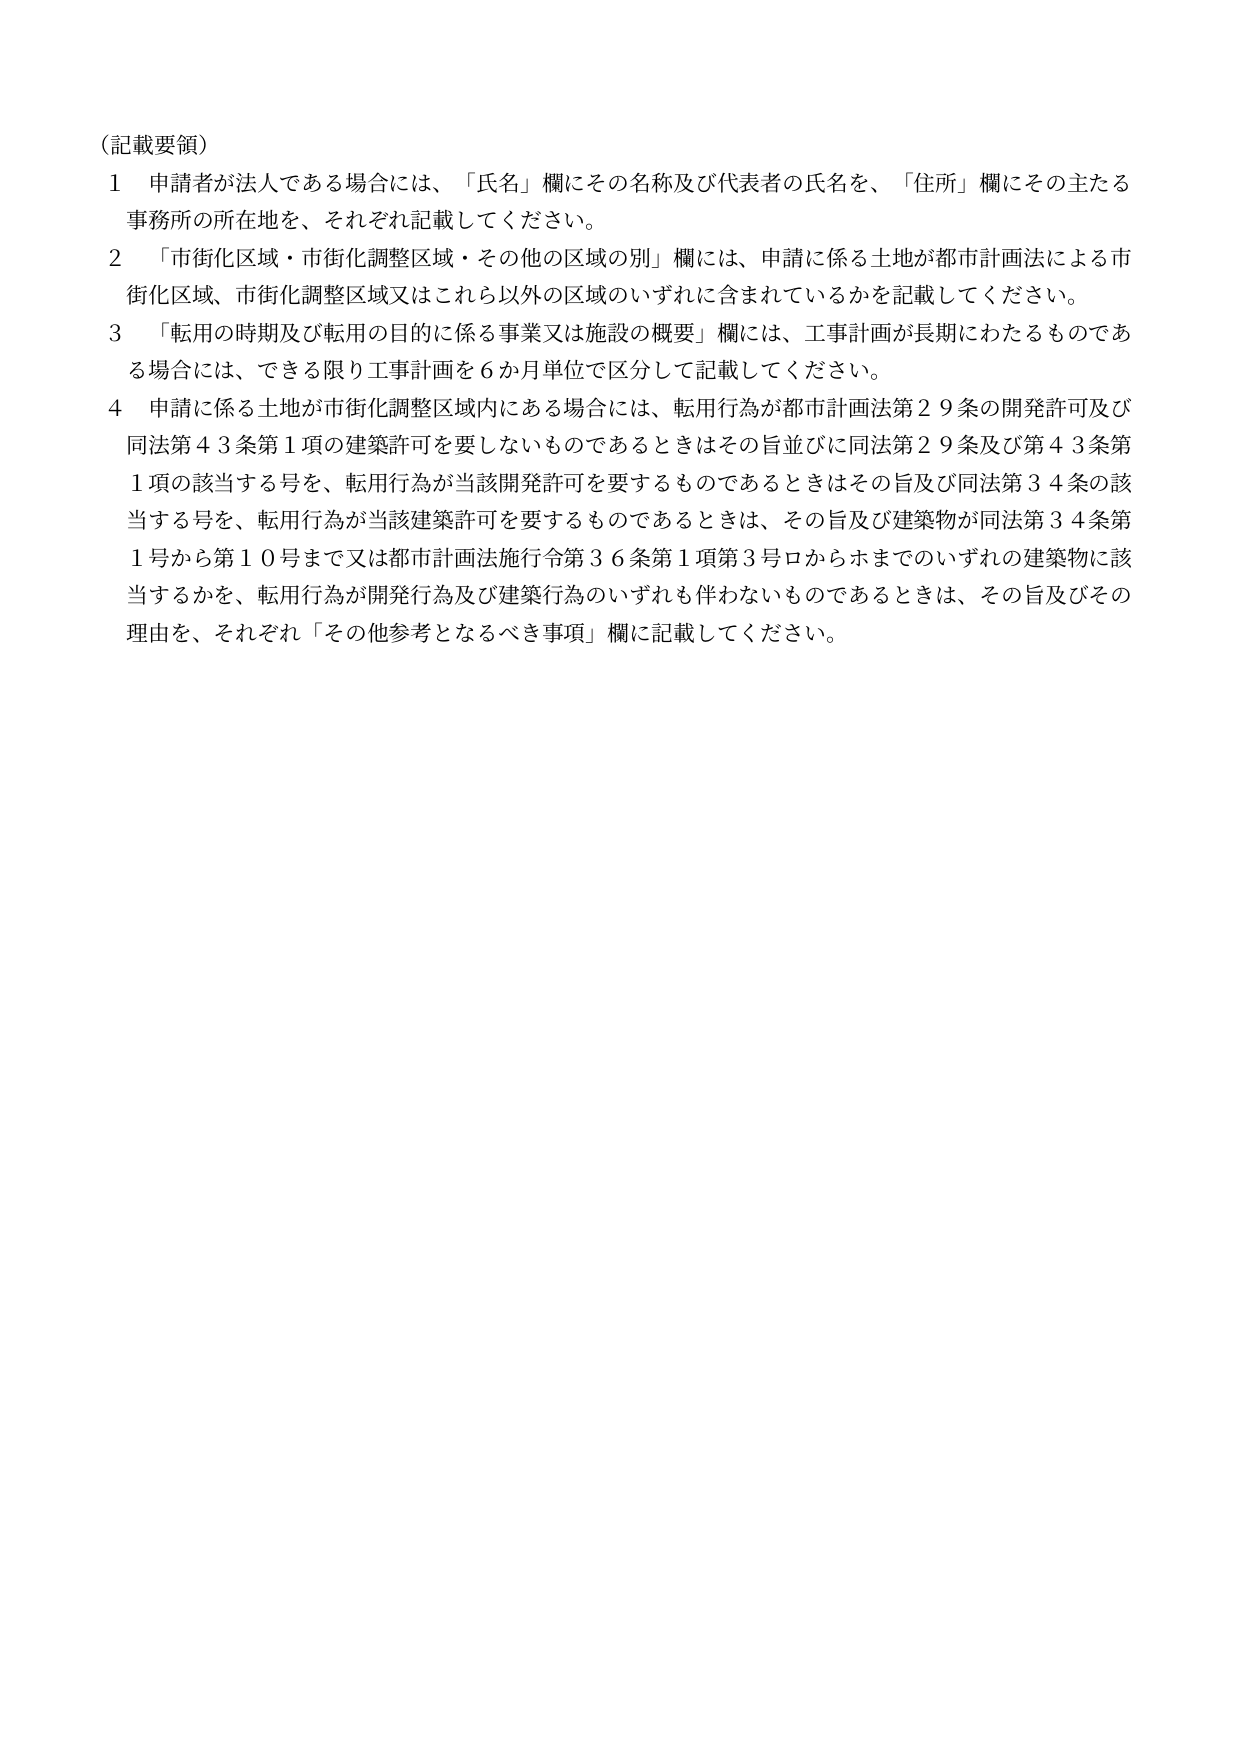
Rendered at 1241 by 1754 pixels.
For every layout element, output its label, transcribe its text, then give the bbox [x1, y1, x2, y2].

text １ 申請者が法人である場合には、「氏名」欄にその名称及び代表者の氏名を、「住所」欄にその主たる事務所の所在地を、それぞれ記載してください。 [104, 163, 1152, 238]
text ３ 「転用の時期及び転用の目的に係る事業又は施設の概要」欄には、工事計画が長期にわたるものである場合には、できる限り工事計画を６か月単位で区分して記載してください。 [104, 313, 1152, 388]
text ２ 「市街化区域・市街化調整区域・その他の区域の別」欄には、申請に係る土地が都市計画法による市街化区域、市街化調整区域又はこれら以外の区域のいずれに含まれているかを記載してください。 [104, 238, 1152, 313]
text （記載要領） [89, 125, 1152, 163]
text ４ 申請に係る土地が市街化調整区域内にある場合には、転用行為が都市計画法第２９条の開発許可及び同法第４３条第１項の建築許可を要しないものであるときはその旨並びに同法第２９条及び第４３条第１項の該当する号を、転用行為が当該開発許可を要するものであるときはその旨及び同法第３４条の該当する号を、転用行為が当該建築許可を要するものであるときは、その旨及び建築物が同法第３４条第１号から第１０号まで又は都市計画法施行令第３６条第１項第３号ロからホまでのいずれの建築物に該当するかを、転用行為が開発行為及び建築行為のいずれも伴わないものであるときは、その旨及びその理由を、それぞれ「その他参考となるべき事項」欄に記載してください。 [104, 388, 1152, 650]
